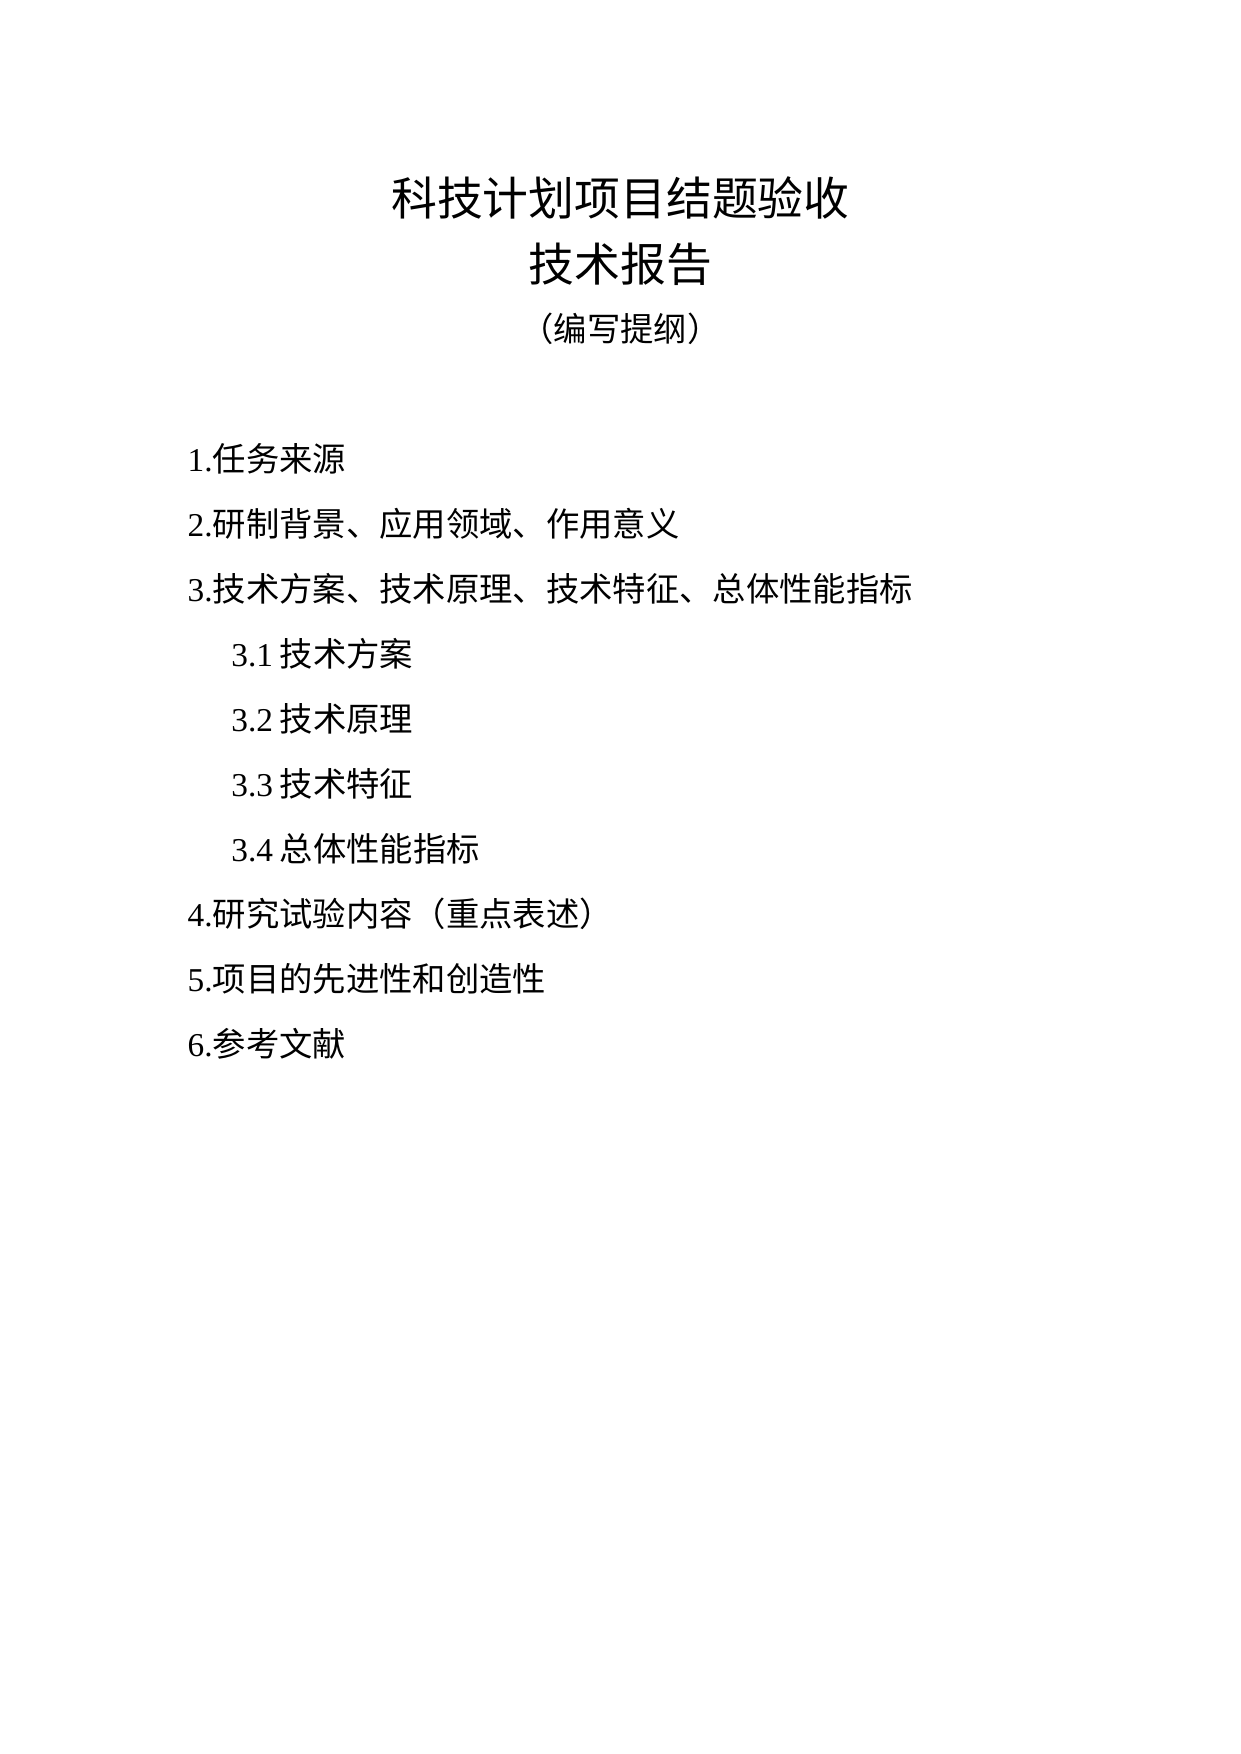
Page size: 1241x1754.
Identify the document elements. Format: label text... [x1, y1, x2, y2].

text 技术报告 [187, 228, 1053, 295]
text 3.技术方案、技术原理、技术特征、总体性能指标 [187, 555, 1053, 620]
text 3.3技术特征 [231, 750, 1053, 815]
text 5.项目的先进性和创造性 [187, 945, 1053, 1010]
text 6.参考文献 [187, 1010, 1053, 1075]
text 2.研制背景、应用领域、作用意义 [187, 490, 1053, 555]
text 3.2技术原理 [231, 685, 1053, 750]
text 3.1技术方案 [231, 620, 1053, 685]
text 科技计划项目结题验收 [187, 162, 1053, 228]
text 1.任务来源 [187, 425, 1053, 490]
text （编写提纲） [187, 295, 1053, 360]
text 4.研究试验内容（重点表述） [187, 880, 1053, 945]
text 3.4总体性能指标 [231, 815, 1053, 880]
